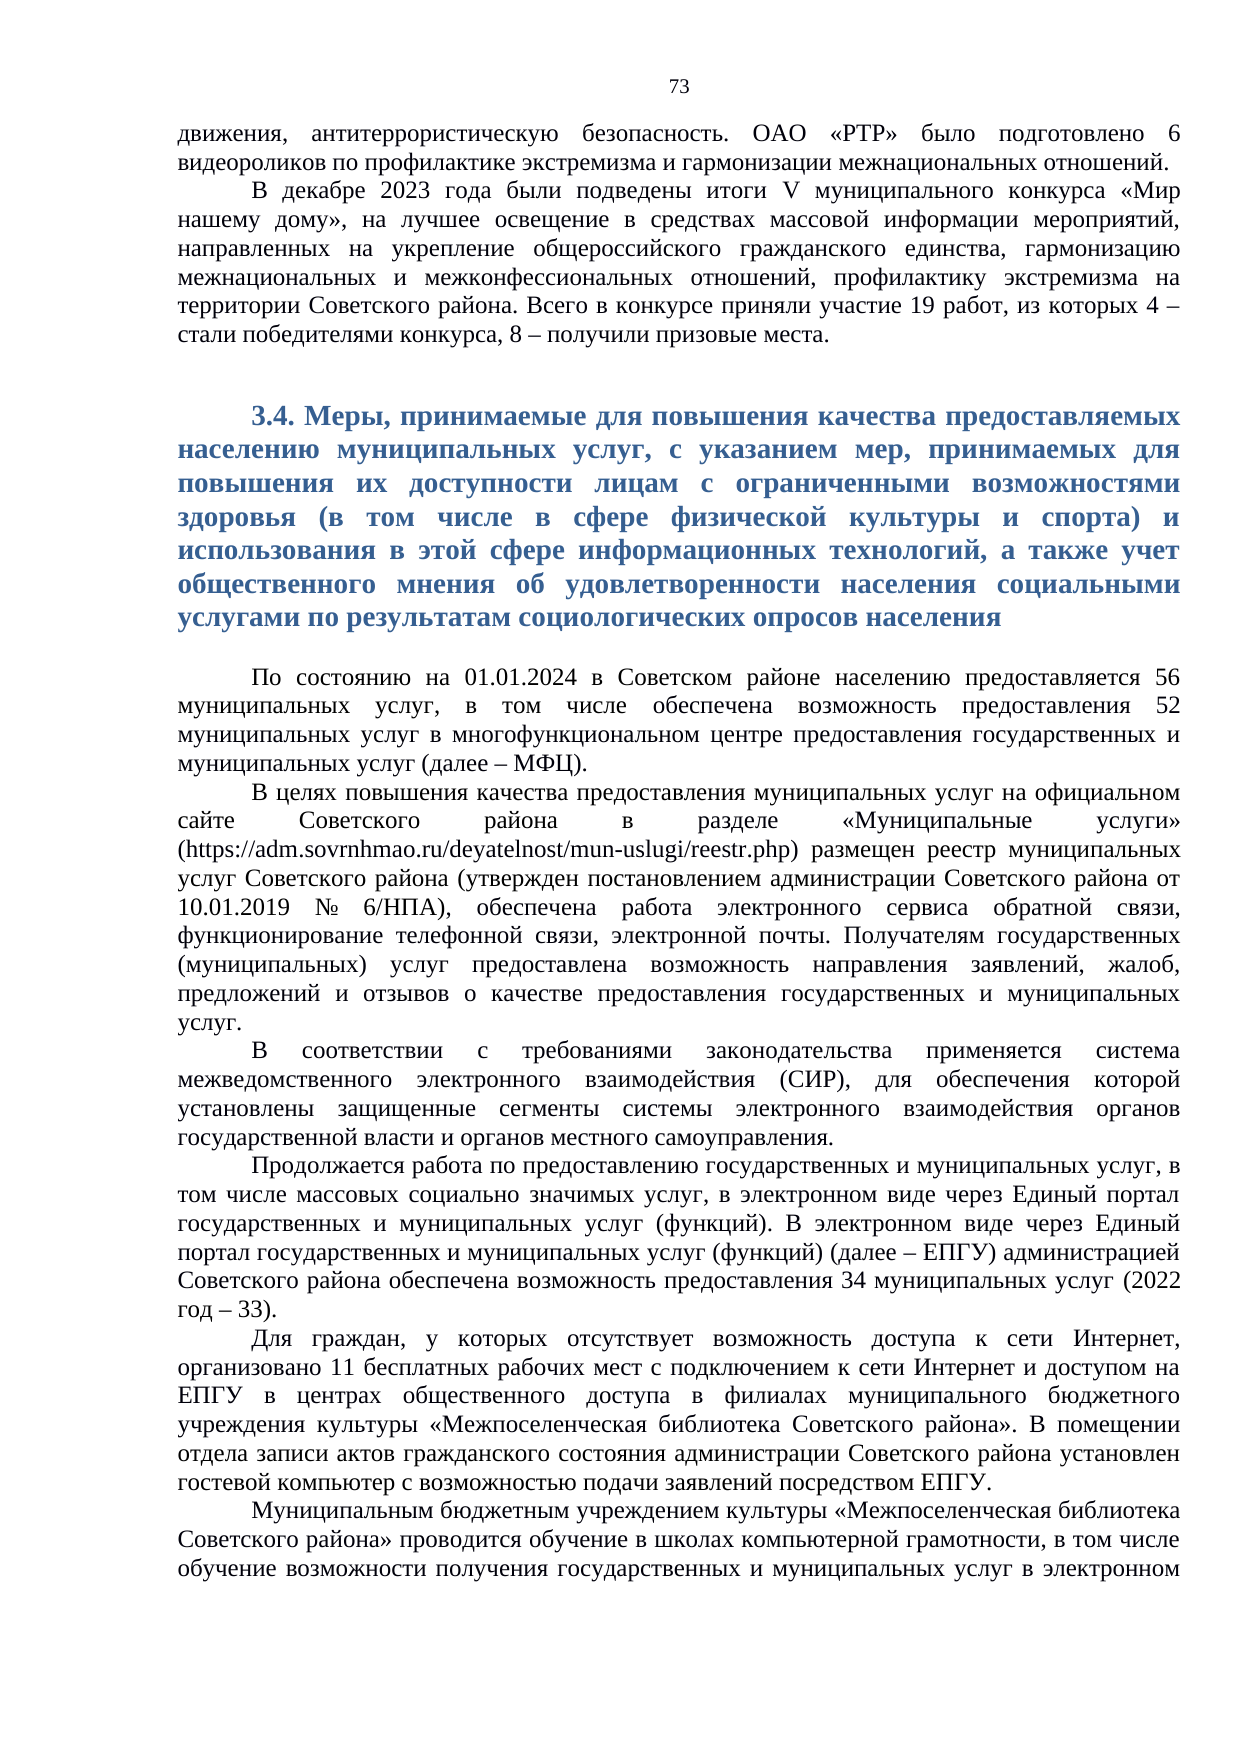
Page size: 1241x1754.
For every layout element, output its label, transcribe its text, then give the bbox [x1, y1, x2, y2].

text В соответствии с требованиями законодательства применяется система межведомственного электронного взаимодействия (СИР), для обеспечения которой установлены защищенные сегменты системы электронного взаимодействия органов государственной власти и органов местного самоуправления. [177, 1035, 1181, 1150]
text 3.4. Меры, принимаемые для повышения качества предоставляемых населению муниципальных услуг, с указанием мер, принимаемых для повышения их доступности лицам с ограниченными возможностями здоровья (в том числе в сфере физической культуры и спорта) и использования в этой сфере информационных технологий, а также учет общественного мнения об удовлетворенности населения социальными услугами по результатам социологических опросов населения [177, 398, 1181, 633]
text В декабре 2023 года были подведены итоги V муниципального конкурса «Мир нашему дому», на лучшее освещение в средствах массовой информации мероприятий, направленных на укрепление общероссийского гражданского единства, гармонизацию межнациональных и межконфессиональных отношений, профилактику экстремизма на территории Советского района. Всего в конкурсе приняли участие 19 работ, из которых 4 – стали победителями конкурса, 8 – получили призовые места. [177, 176, 1181, 348]
text В целях повышения качества предоставления муниципальных услуг на официальном сайте Советского района в разделе «Муниципальные услуги» (https://adm.sovrnhmao.ru/deyatelnost/mun-uslugi/reestr.php) размещен реестр муниципальных услуг Советского района (утвержден постановлением администрации Советского района от 10.01.2019 № 6/НПА), обеспечена работа электронного сервиса обратной связи, функционирование телефонной связи, электронной почты. Получателям государственных (муниципальных) услуг предоставлена возможность направления заявлений, жалоб, предложений и отзывов о качестве предоставления государственных и муниципальных услуг. [177, 777, 1181, 1035]
text Для граждан, у которых отсутствует возможность доступа к сети Интернет, организовано 11 бесплатных рабочих мест с подключением к сети Интернет и доступом на ЕПГУ в центрах общественного доступа в филиалах муниципального бюджетного учреждения культуры «Межпоселенческая библиотека Советского района». В помещении отдела записи актов гражданского состояния администрации Советского района установлен гостевой компьютер с возможностью подачи заявлений посредством ЕПГУ. [177, 1323, 1181, 1495]
text По состоянию на 01.01.2024 в Советском районе населению предоставляется 56 муниципальных услуг, в том числе обеспечена возможность предоставления 52 муниципальных услуг в многофункциональном центре предоставления государственных и муниципальных услуг (далее – МФЦ). [177, 662, 1181, 777]
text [177, 118, 1181, 176]
text Продолжается работа по предоставлению государственных и муниципальных услуг, в том числе массовых социально значимых услуг, в электронном виде через Единый портал государственных и муниципальных услуг (функций). В электронном виде через Единый портал государственных и муниципальных услуг (функций) (далее – ЕПГУ) администрацией Советского района обеспечена возможность предоставления 34 муниципальных услуг (2022 год – 33). [177, 1150, 1181, 1323]
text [177, 1495, 1181, 1582]
